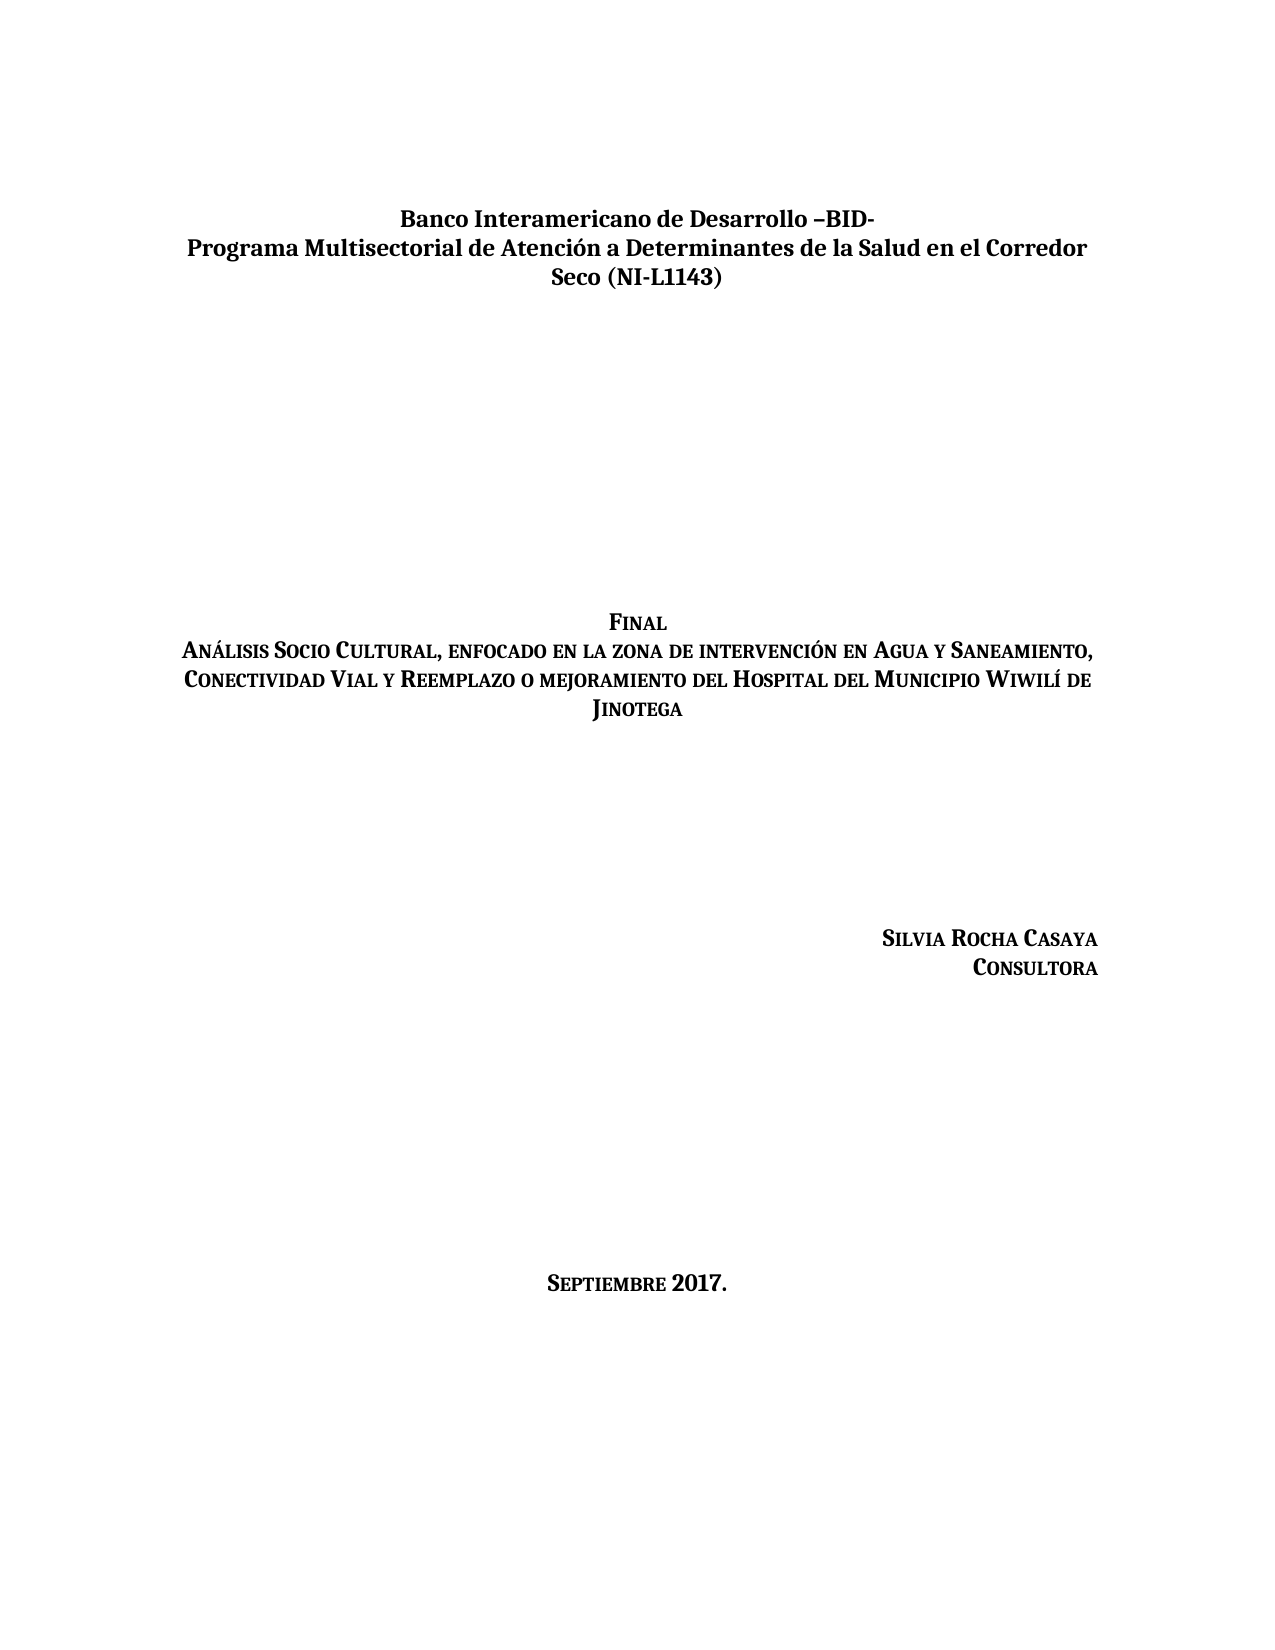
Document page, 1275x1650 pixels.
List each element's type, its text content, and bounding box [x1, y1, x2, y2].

text Consultora [177, 953, 1098, 981]
text Análisis Socio Cultural, enfocado en la zona de intervención en Agua y Saneamiento, Conectividad Vial y Reemplazo o mejoramiento del Hospital del Municipio Wiwilí de Jinotega [177, 636, 1098, 723]
text Silvia Rocha Casaya [177, 924, 1098, 953]
text Programa Multisectorial de Atención a Determinantes de la Salud en el Corredor Seco (NI-L1143) [177, 234, 1098, 291]
text Final [177, 608, 1098, 636]
text Septiembre 2017. [177, 1269, 1098, 1298]
text Banco Interamericano de Desarrollo –BID- [177, 205, 1098, 234]
